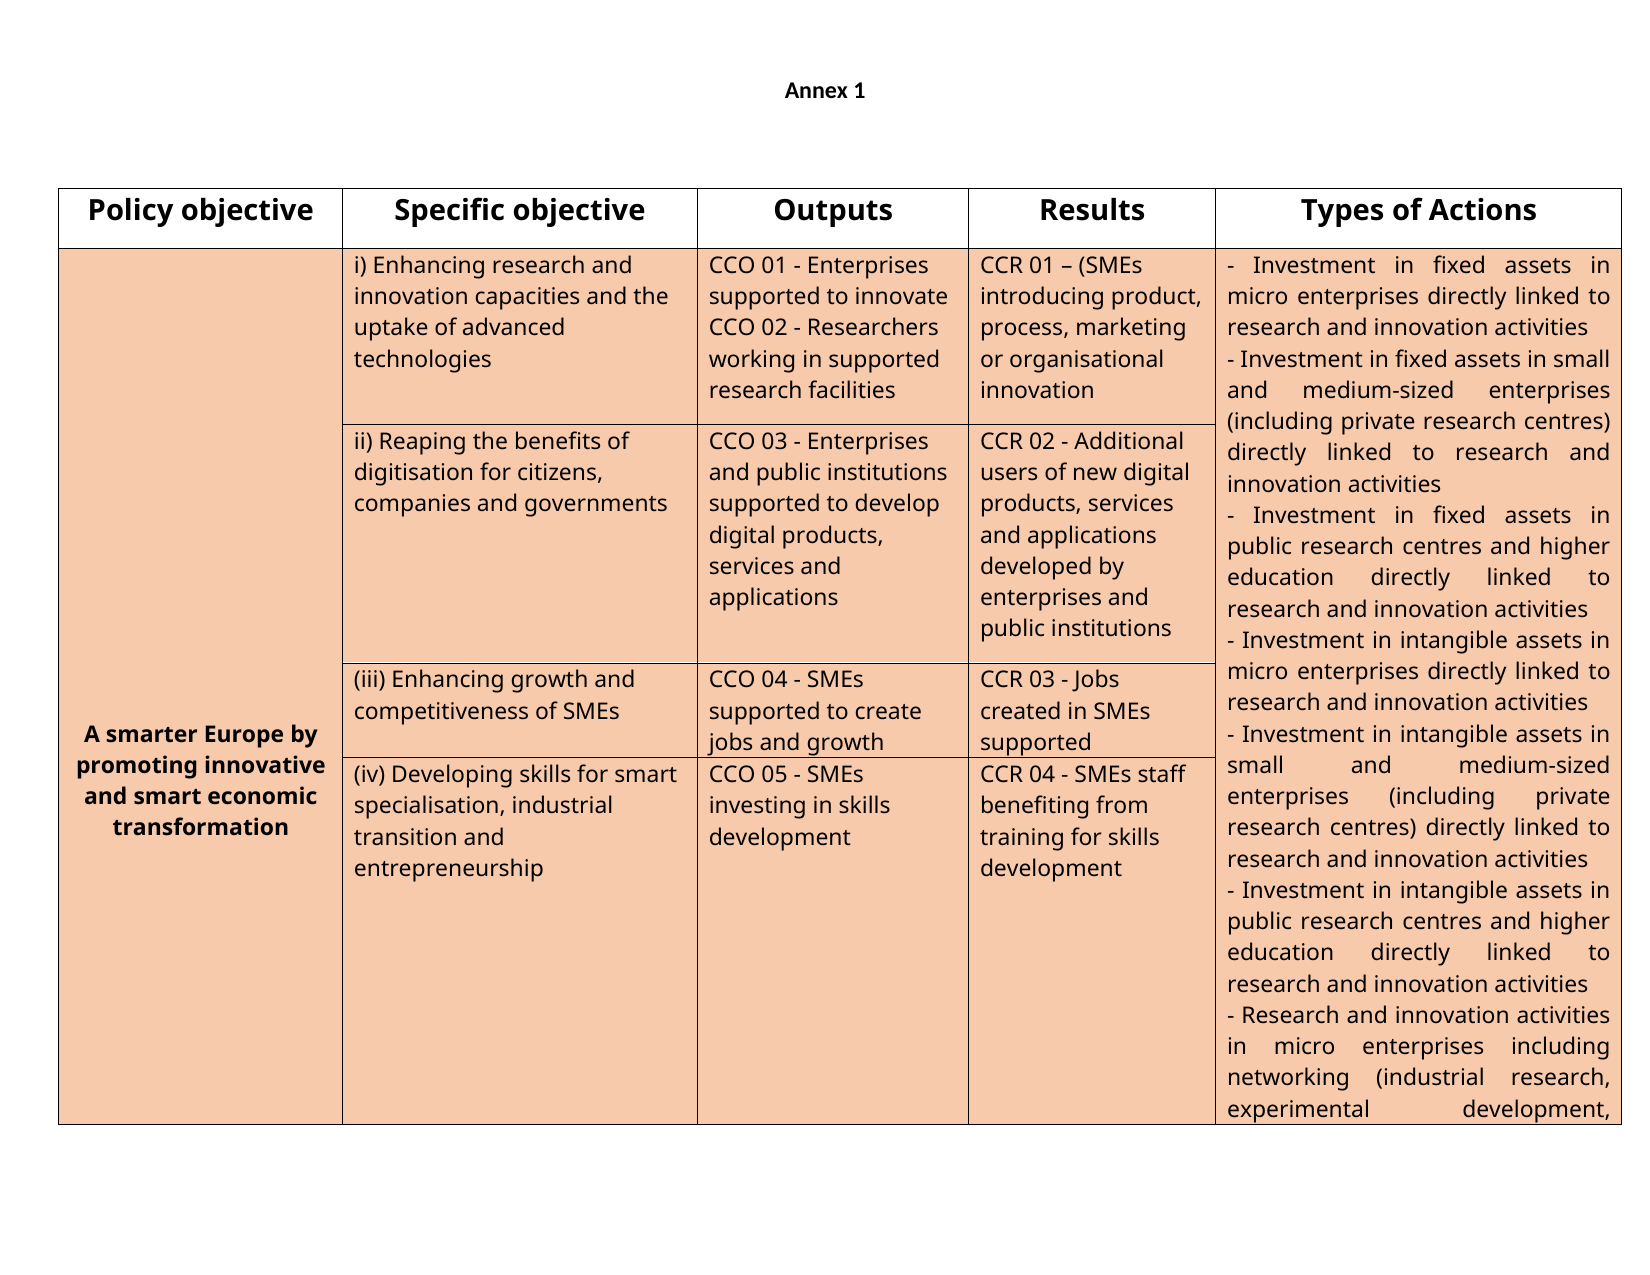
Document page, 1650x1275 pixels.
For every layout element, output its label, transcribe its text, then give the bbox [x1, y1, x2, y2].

table_cell CCO 01 - Enterprises supported to innovate CCO 02 - Researchers working in supported research facilities [698, 249, 968, 424]
table_header Policy objective [59, 189, 342, 248]
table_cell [343, 758, 697, 1124]
table_cell CCR 02 - Additional users of new digital products, services and applications developed by enterprises and public institutions [969, 425, 1215, 662]
table_cell CCO 03 - Enterprises and public institutions supported to develop digital products, services and applications [698, 425, 968, 662]
table_cell (iii) Enhancing growth and competitiveness of SMEs [343, 664, 697, 757]
table_cell i) Enhancing research and innovation capacities and the uptake of advanced technologies [343, 249, 697, 424]
table_header Specific objective [343, 189, 697, 248]
table_cell CCR 03 - Jobs created in SMEs supported [969, 664, 1215, 757]
table_cell - Investment in fixed assets in micro enterprises directly linked to research and innovation activities - Investment in fixed assets in small and medium-sized enterprises (including private research centres) directly linked to research and innovation activities - Investment in fixed assets in public research centres and higher education directly linked to research and innovation activities - Investment in intangible assets in micro enterprises directly linked to research and innovation activities - Investment in intangible assets in small and medium-sized enterprises (including private research centres) directly linked to research and innovation activities - Investment in intangible assets in public research centres and higher education directly linked to research and innovation activities - Research and innovation activities in micro enterprises including networking (industrial research, experimental development, feasibility studies) - Research and innovation activities in small and medium-sized enterprises, including networking - Research and innovation activities in public research centres, higher education and centres of competence including networking (industrial research, experimental development, feasibility studies) - Digitizing SMEs (including e-Commerce, e-Business and networked business processes, digital innovation hubs, living labs, web entrepreneurs and ICT start-ups, B2B) - Government ICT solutions, e-services, applications - IT services and applications for digital skills and digital inclusion - e-Health services and applications (including e-Care, Internet of Things for physical activity and ambient assisted living) - Business infrastructure for SMEs (including industrial parks and sites) - SME business development and internationalisation - Skills development for smart specialisation, industrial transition and entrepreneurship - Advanced support services for SMEs and groups of SMEs (including management, marketing and design services) - Incubation, support to spin offs and spin outs and start ups - Innovation cluster support and business networks primarily benefiting SMEs - Innovation processes in SMEs (process, organisational, marketing, co-creation, user and demand driven innovation) - Technology transfer and cooperation between enterprises, research centres and higher education sector - Research and innovation processes, technology transfer and cooperation between enterprises focusing on the low carbon economy, resilience and adaptation to climate change - Research and innovation processes, technology transfer and cooperation between enterprises focusing on circular economy [1216, 249, 1621, 1124]
table_cell ii) Reaping the benefits of digitisation for citizens, companies and governments [343, 425, 697, 662]
table_cell A smarter Europe by promoting innovative and smart economic transformation [59, 249, 342, 1124]
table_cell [698, 758, 968, 1124]
table_cell CCO 04 - SMEs supported to create jobs and growth [698, 664, 968, 757]
table_header Results [969, 189, 1215, 248]
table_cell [969, 758, 1215, 1124]
table_cell CCR 01 – (SMEs introducing product, process, marketing or organisational innovation [969, 249, 1215, 424]
table_header Types of Actions [1216, 189, 1621, 248]
table_header Outputs [698, 189, 968, 248]
